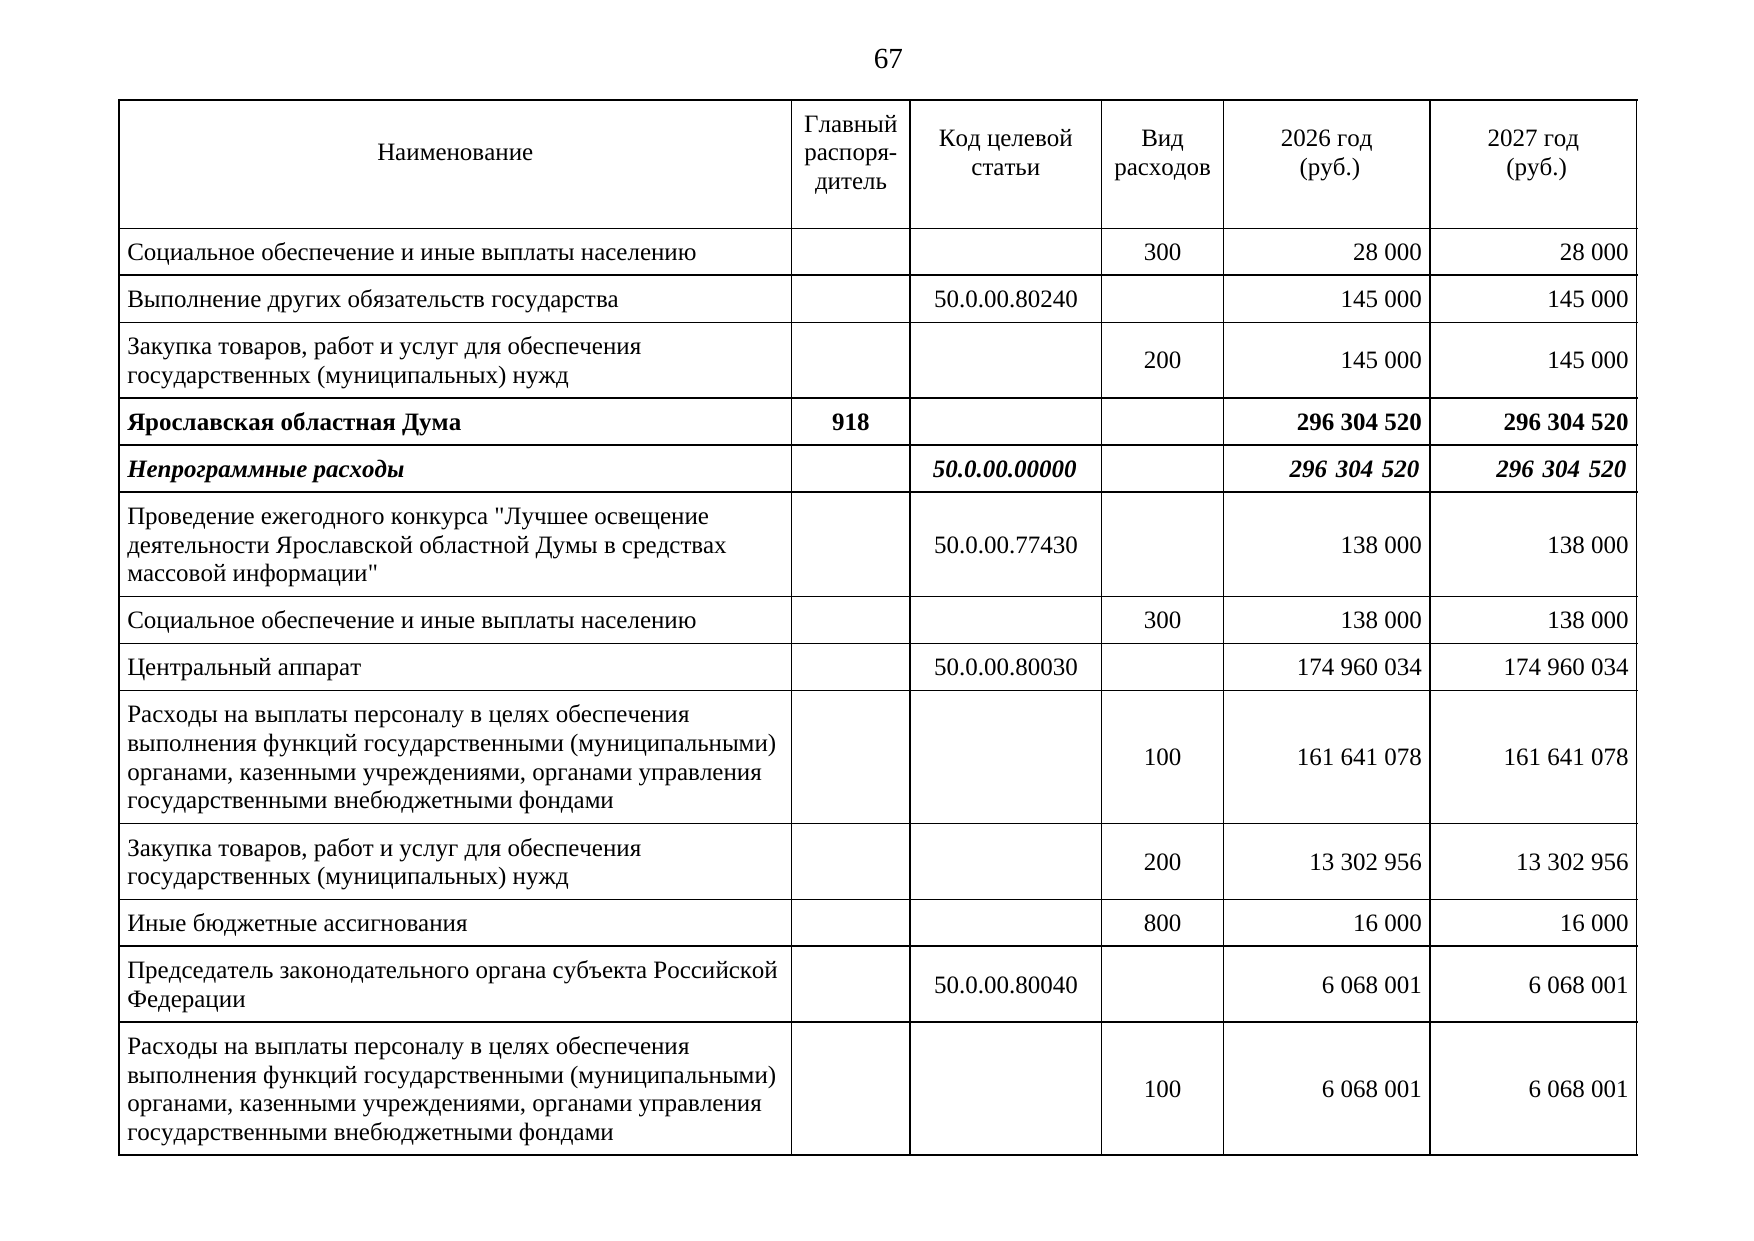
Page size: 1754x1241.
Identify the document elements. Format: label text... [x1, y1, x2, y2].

table_header Главный распоря-дитель [792, 101, 909, 227]
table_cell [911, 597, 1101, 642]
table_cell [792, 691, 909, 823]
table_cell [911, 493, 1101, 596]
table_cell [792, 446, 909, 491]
table_header 2026 год (руб.) [1224, 101, 1429, 227]
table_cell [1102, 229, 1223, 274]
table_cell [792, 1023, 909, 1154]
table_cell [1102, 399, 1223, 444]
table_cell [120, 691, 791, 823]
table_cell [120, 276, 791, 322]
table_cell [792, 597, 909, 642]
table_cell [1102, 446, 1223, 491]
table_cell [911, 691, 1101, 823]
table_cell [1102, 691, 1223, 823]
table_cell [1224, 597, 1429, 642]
table_header Код целевой статьи [911, 101, 1101, 227]
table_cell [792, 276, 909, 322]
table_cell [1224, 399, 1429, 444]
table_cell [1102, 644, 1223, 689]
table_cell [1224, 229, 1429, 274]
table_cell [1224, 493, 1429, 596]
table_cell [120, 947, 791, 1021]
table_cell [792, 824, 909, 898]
table_header Наименование [120, 101, 791, 227]
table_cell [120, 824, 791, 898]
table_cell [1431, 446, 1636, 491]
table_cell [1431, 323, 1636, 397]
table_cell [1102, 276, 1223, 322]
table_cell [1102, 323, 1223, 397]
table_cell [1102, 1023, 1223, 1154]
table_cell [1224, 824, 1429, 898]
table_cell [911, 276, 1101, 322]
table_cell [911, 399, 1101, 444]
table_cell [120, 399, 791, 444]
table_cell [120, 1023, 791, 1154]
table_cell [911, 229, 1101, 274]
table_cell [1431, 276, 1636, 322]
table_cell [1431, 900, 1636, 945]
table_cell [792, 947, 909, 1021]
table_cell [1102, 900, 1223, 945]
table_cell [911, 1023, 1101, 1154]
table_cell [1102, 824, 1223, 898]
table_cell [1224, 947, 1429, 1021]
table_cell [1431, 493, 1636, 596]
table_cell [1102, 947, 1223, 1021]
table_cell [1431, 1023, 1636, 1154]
table_header 2027 год (руб.) [1431, 101, 1636, 227]
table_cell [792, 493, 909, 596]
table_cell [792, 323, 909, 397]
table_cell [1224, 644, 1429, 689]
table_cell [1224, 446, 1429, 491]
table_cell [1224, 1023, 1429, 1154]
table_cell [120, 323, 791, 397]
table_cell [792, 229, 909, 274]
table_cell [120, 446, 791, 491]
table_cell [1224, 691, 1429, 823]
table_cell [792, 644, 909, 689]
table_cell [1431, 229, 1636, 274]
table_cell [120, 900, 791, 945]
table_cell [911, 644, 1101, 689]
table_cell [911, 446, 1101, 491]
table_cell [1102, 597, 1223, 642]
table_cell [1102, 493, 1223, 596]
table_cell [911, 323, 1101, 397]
table_header Вид расходов [1102, 101, 1223, 227]
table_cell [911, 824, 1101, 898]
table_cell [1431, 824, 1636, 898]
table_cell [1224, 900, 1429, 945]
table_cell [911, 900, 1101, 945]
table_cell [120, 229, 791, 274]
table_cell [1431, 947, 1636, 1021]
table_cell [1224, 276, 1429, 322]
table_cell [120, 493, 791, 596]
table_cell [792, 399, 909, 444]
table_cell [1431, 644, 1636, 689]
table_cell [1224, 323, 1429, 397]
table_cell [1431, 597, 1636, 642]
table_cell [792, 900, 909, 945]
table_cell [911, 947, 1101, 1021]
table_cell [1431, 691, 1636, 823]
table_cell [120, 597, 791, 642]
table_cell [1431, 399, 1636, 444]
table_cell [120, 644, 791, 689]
